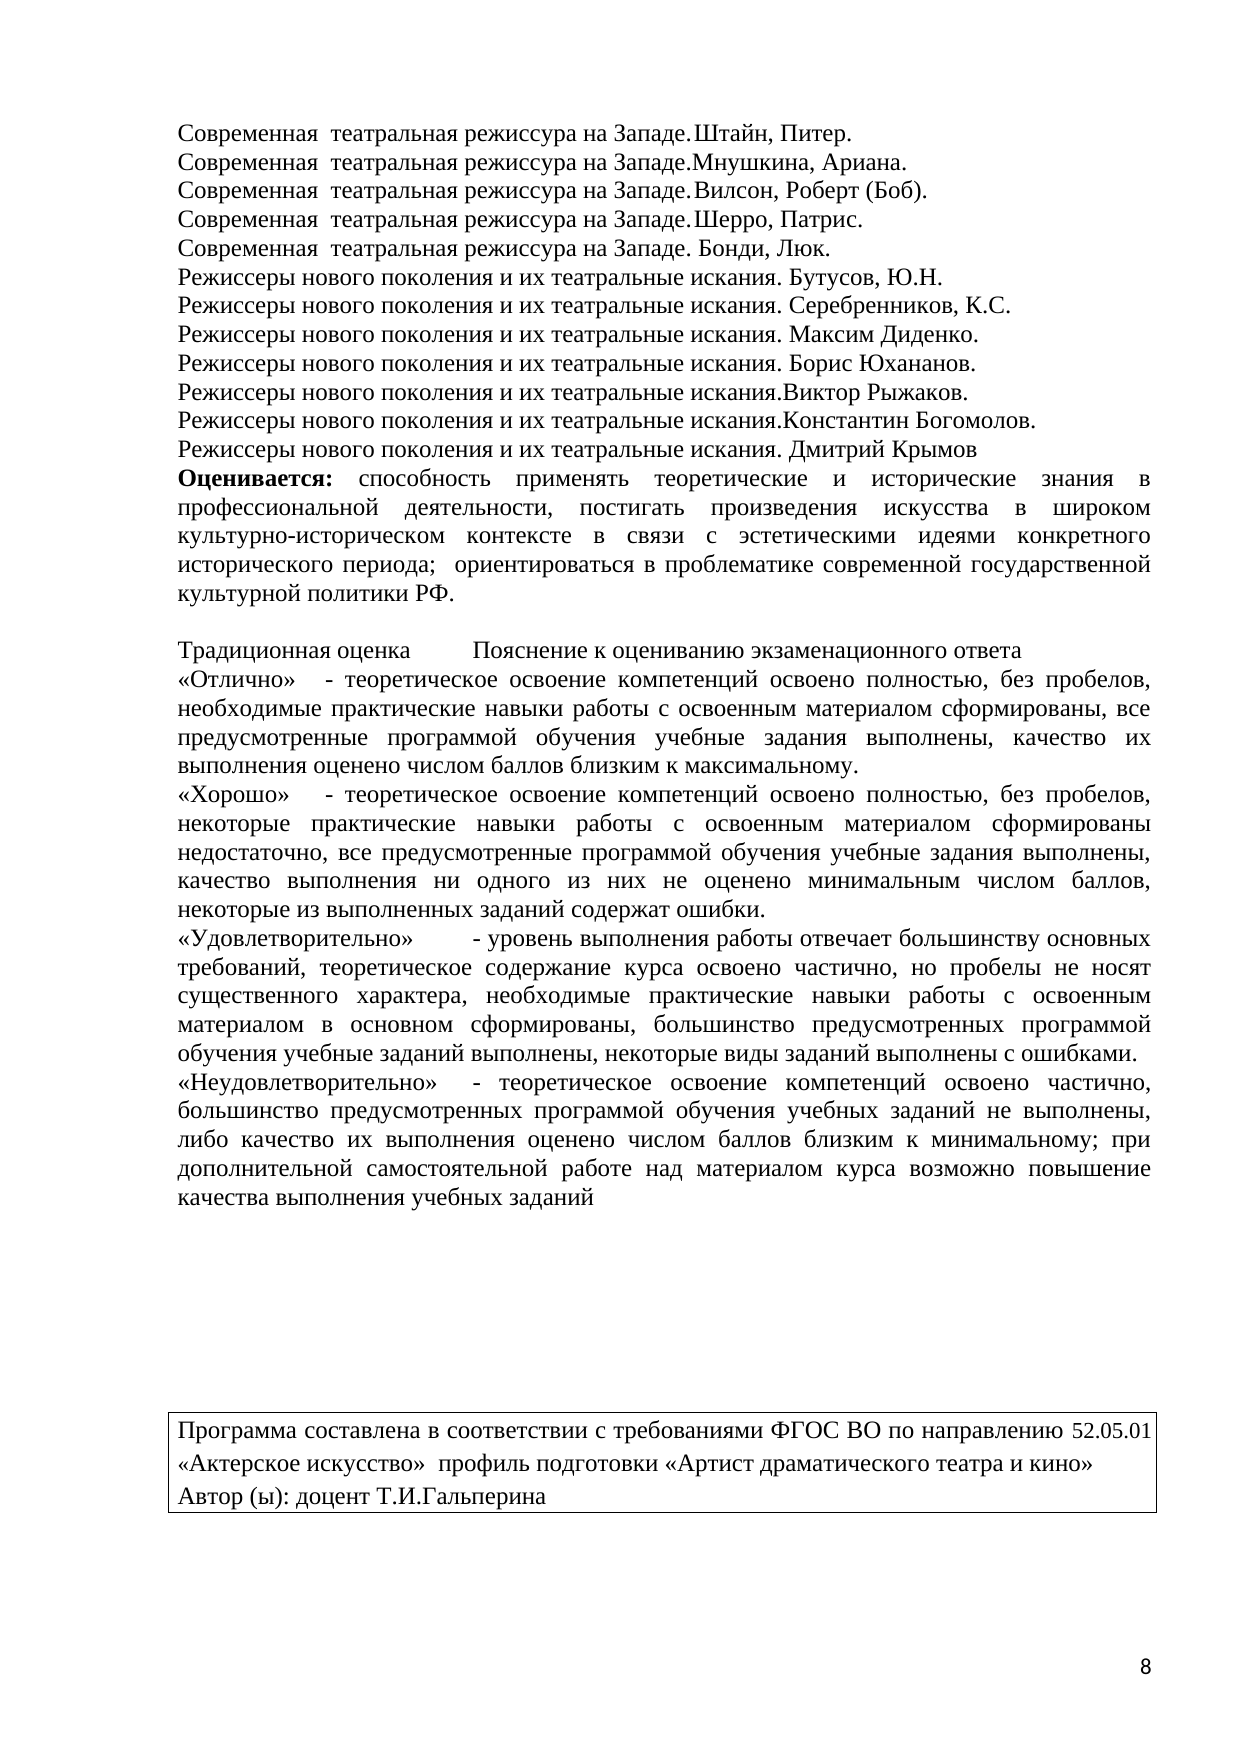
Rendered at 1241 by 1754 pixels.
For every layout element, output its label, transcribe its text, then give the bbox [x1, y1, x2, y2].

text Режиссеры нового поколения и их театральные искания. Бутусов, Ю.Н. [177, 262, 1152, 291]
text Традиционная оценка Пояснение к оцениванию экзаменационного ответа [177, 636, 1152, 664]
text Современная театральная режиссура на Западе.Мнушкина, Ариана. [177, 147, 1152, 176]
text «Удовлетворительно» - уровень выполнения работы отвечает большинству основных требований, теоретическое содержание курса освоено частично, но пробелы не носят существенного характера, необходимые практические навыки работы с освоенным материалом в основном сформированы, большинство предусмотренных программой обучения учебные заданий выполнены, некоторые виды заданий выполнены с ошибками. [177, 923, 1152, 1067]
text «Неудовлетворительно» - теоретическое освоение компетенций освоено частично, большинство предусмотренных программой обучения учебных заданий не выполнены, либо качество их выполнения оценено числом баллов близким к минимальному; при дополнительной самостоятельной работе над материалом курса возможно повышение качества выполнения учебных заданий [177, 1067, 1152, 1211]
text «Отлично» - теоретическое освоение компетенций освоено полностью, без пробелов, необходимые практические навыки работы с освоенным материалом сформированы, все предусмотренные программой обучения учебные задания выполнены, качество их выполнения оценено числом баллов близким к максимальному. [177, 664, 1152, 779]
text Режиссеры нового поколения и их театральные искания. Максим Диденко. [177, 319, 1152, 348]
text Режиссеры нового поколения и их театральные искания. Дмитрий Крымов [177, 434, 1152, 463]
text Режиссеры нового поколения и их театральные искания.Виктор Рыжаков. [177, 377, 1152, 406]
text «Хорошо» - теоретическое освоение компетенций освоено полностью, без пробелов, некоторые практические навыки работы с освоенным материалом сформированы недостаточно, все предусмотренные программой обучения учебные задания выполнены, качество выполнения ни одного из них не оценено минимальным числом баллов, некоторые из выполненных заданий содержат ошибки. [177, 779, 1152, 923]
text Современная театральная режиссура на Западе. Бонди, Люк. [177, 233, 1152, 262]
text Режиссеры нового поколения и их театральные искания. Серебренников, К.С. [177, 291, 1152, 319]
text Режиссеры нового поколения и их театральные искания.Константин Богомолов. [177, 406, 1152, 434]
text Современная театральная режиссура на Западе. Штайн, Питер. [177, 118, 1152, 147]
text Режиссеры нового поколения и их театральные искания. Борис Юхананов. [177, 348, 1152, 377]
text Программа составлена в соответствии с требованиями ФГОС ВО по направлению 52.05.01 «Актерское искусство» профиль подготовки «Артист драматического театра и кино» [169, 1413, 1156, 1477]
text Современная театральная режиссура на Западе. Вилсон, Роберт (Боб). [177, 176, 1152, 204]
text Современная театральная режиссура на Западе. Шерро, Патрис. [177, 204, 1152, 233]
text Оценивается: способность применять теоретические и исторические знания в профессиональной деятельности, постигать произведения искусства в широком культурно-историческом контексте в связи с эстетическими идеями конкретного исторического периода; ориентироваться в проблематике современной государственной культурной политики РФ. [177, 463, 1152, 607]
text Автор (ы): доцент Т.И.Гальперина [169, 1478, 1156, 1512]
